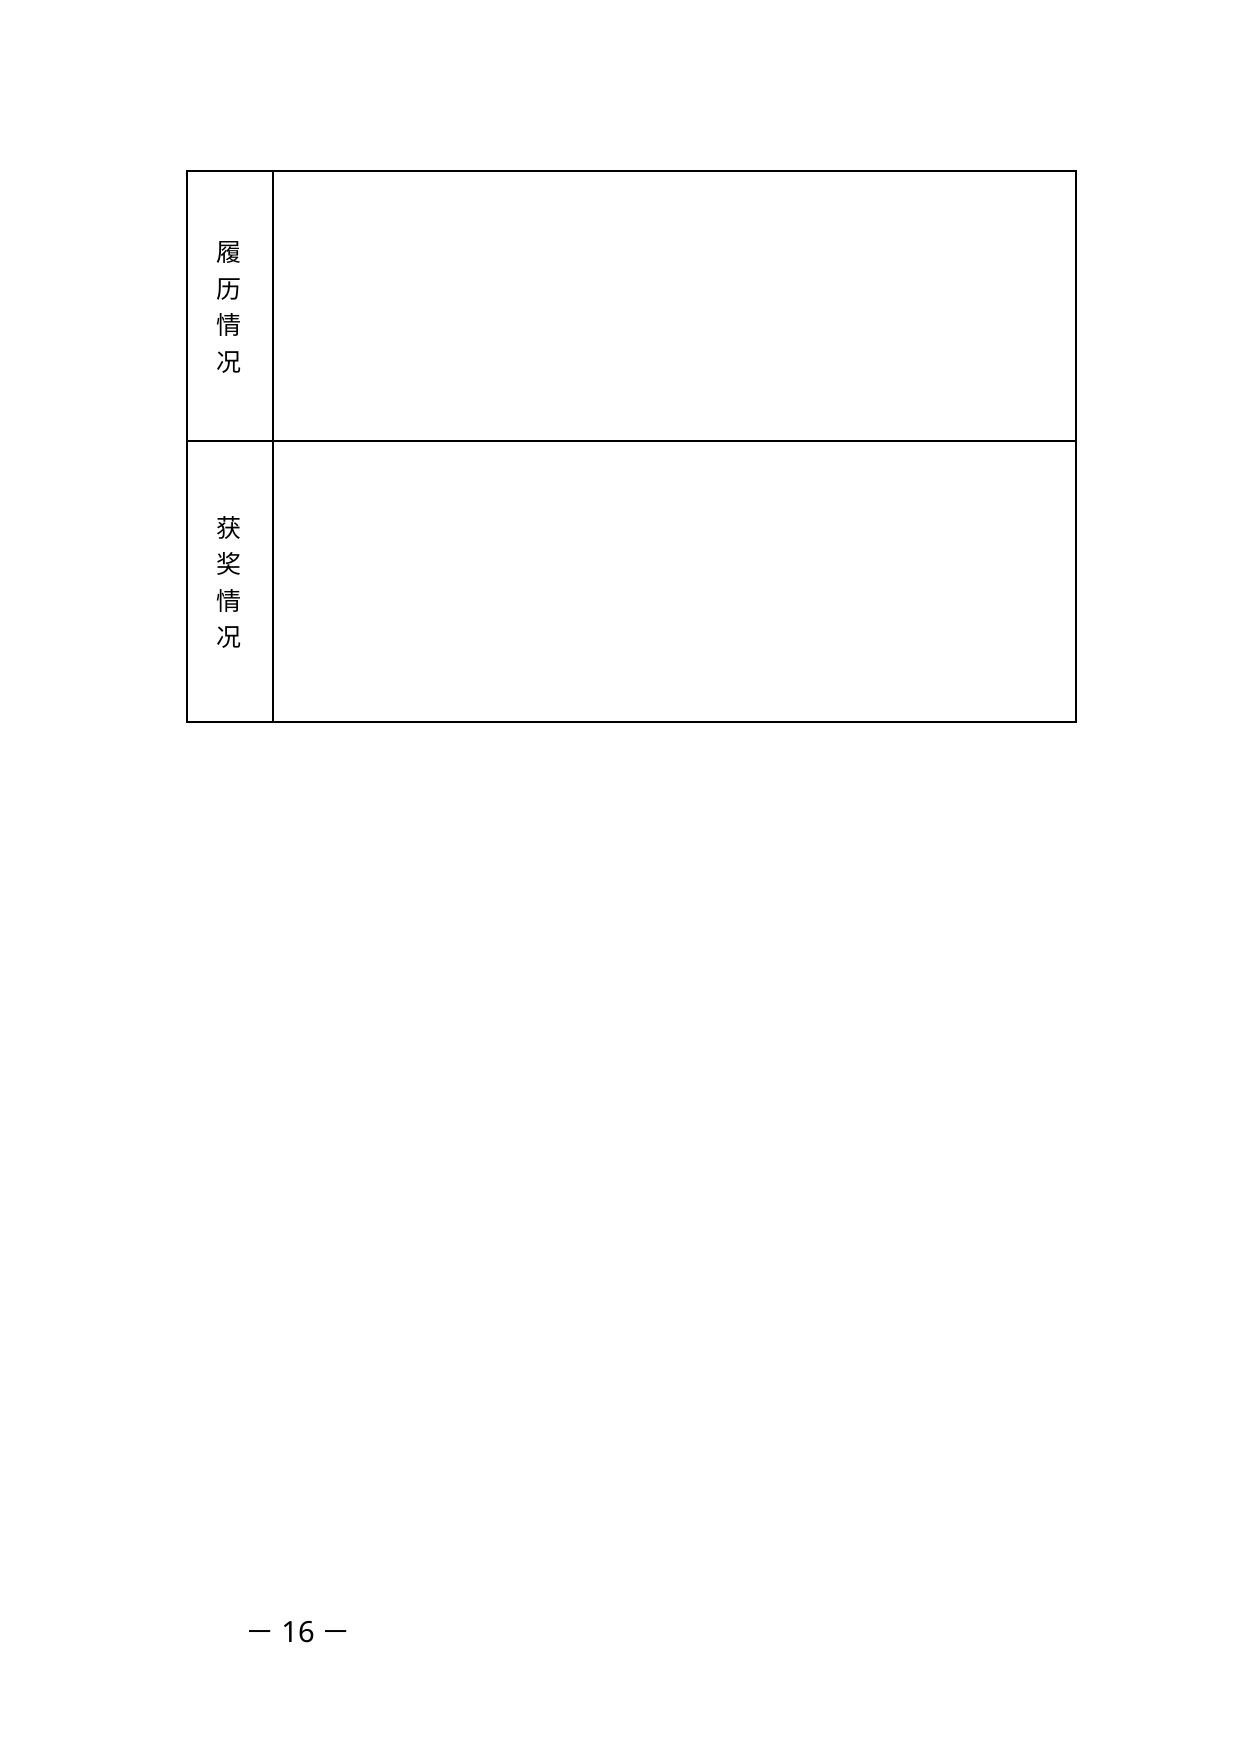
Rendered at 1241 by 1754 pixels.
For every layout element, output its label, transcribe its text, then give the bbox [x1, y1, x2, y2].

table_cell 获 奖 情 况 [188, 442, 272, 721]
table_cell [274, 172, 1075, 440]
table_cell [274, 442, 1075, 721]
table_cell 履 历 情 况 [188, 172, 272, 440]
